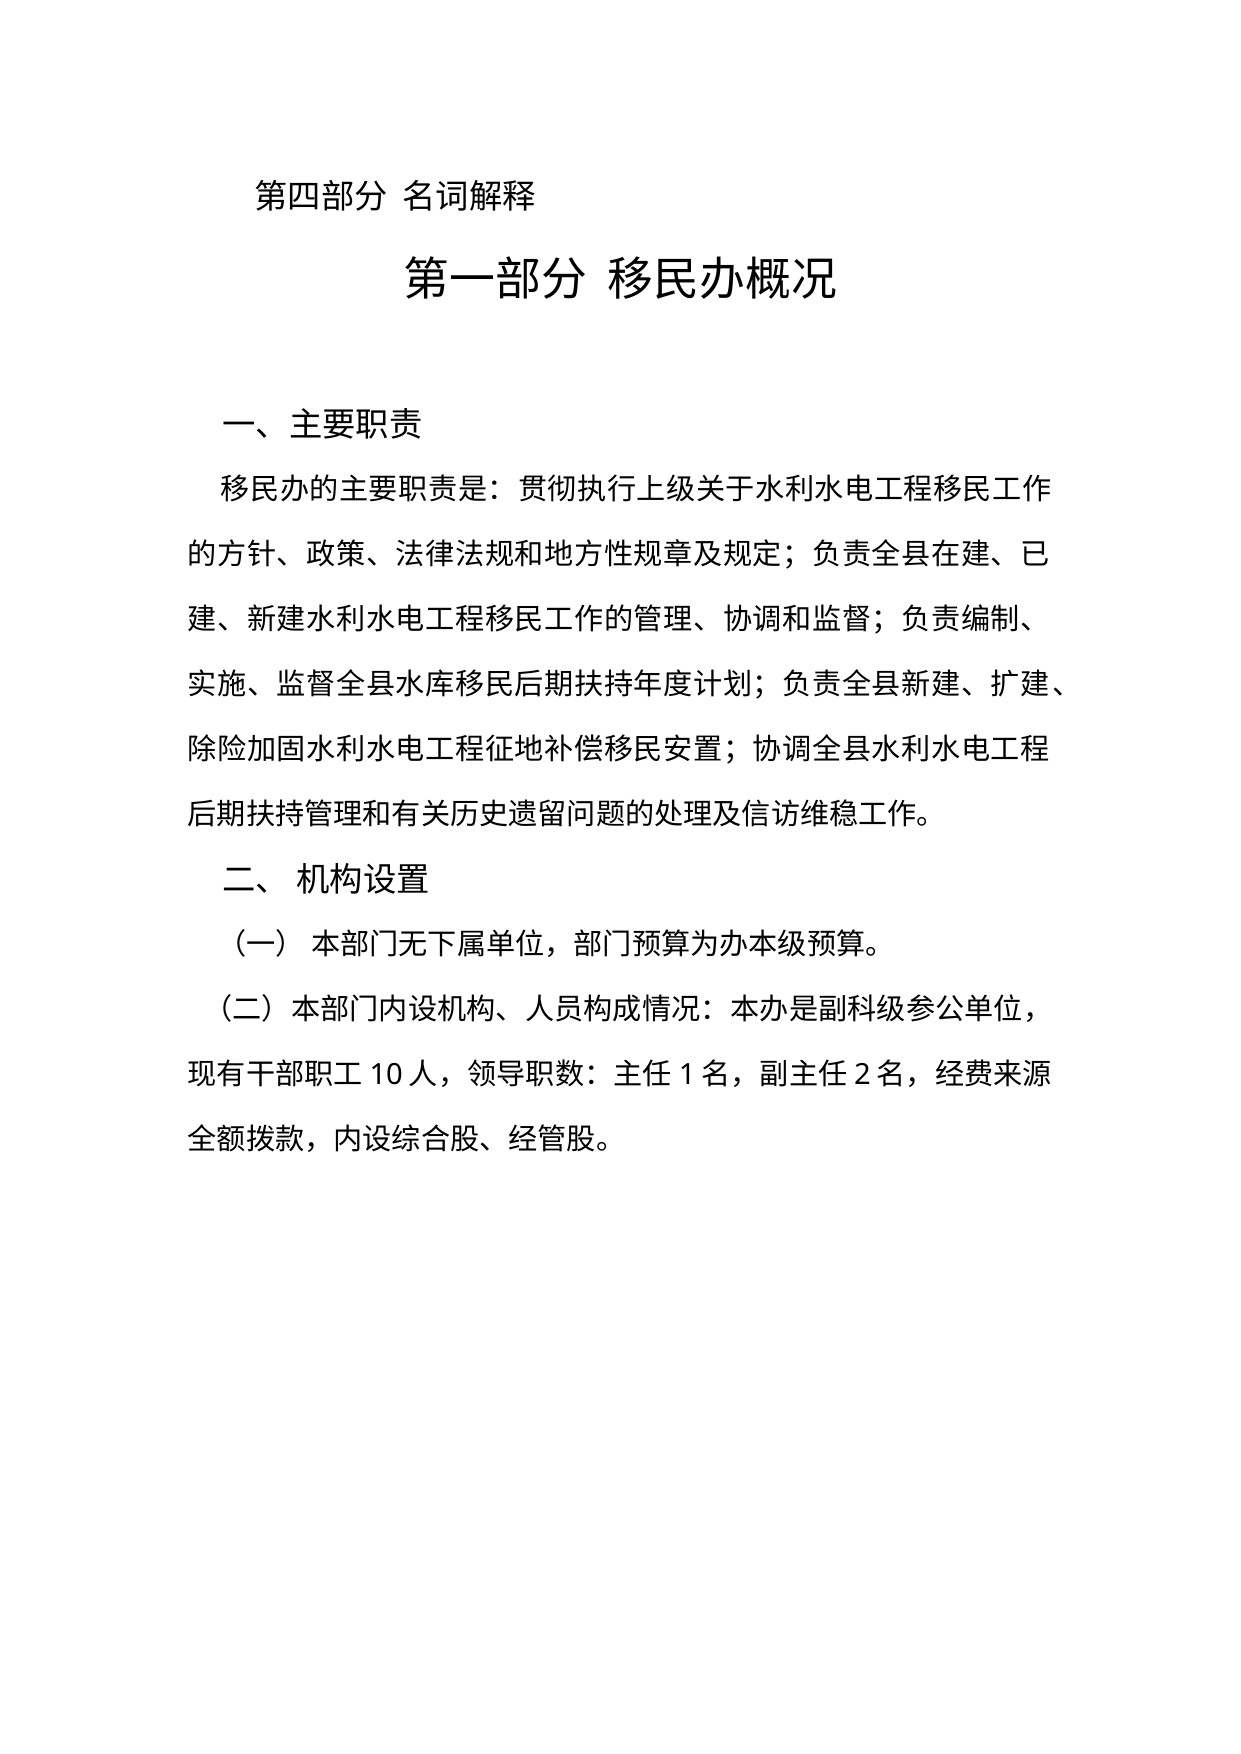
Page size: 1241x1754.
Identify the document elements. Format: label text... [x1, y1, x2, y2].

text 第四部分 名词解释 [187, 162, 1053, 227]
text 一、主要职责 [187, 389, 1053, 454]
text 移民办的主要职责是：贯彻执行上级关于水利水电工程移民工作的方针、政策、法律法规和地方性规章及规定；负责全县在建、已建、新建水利水电工程移民工作的管理、协调和监督；负责编制、实施、监督全县水库移民后期扶持年度计划；负责全县新建、扩建、除险加固水利水电工程征地补偿移民安置；协调全县水利水电工程后期扶持管理和有关历史遗留问题的处理及信访维稳工作。 [187, 454, 1053, 844]
text （一） 本部门无下属单位，部门预算为办本级预算。 [217, 909, 1053, 974]
text （二）本部门内设机构、人员构成情况：本办是副科级参公单位，现有干部职工10人，领导职数：主任1名，副主任2名，经费来源全额拨款，内设综合股、经管股。 [187, 974, 1053, 1169]
text 第一部分 移民办概况 [187, 227, 1053, 324]
text 二、 机构设置 [187, 844, 1053, 909]
